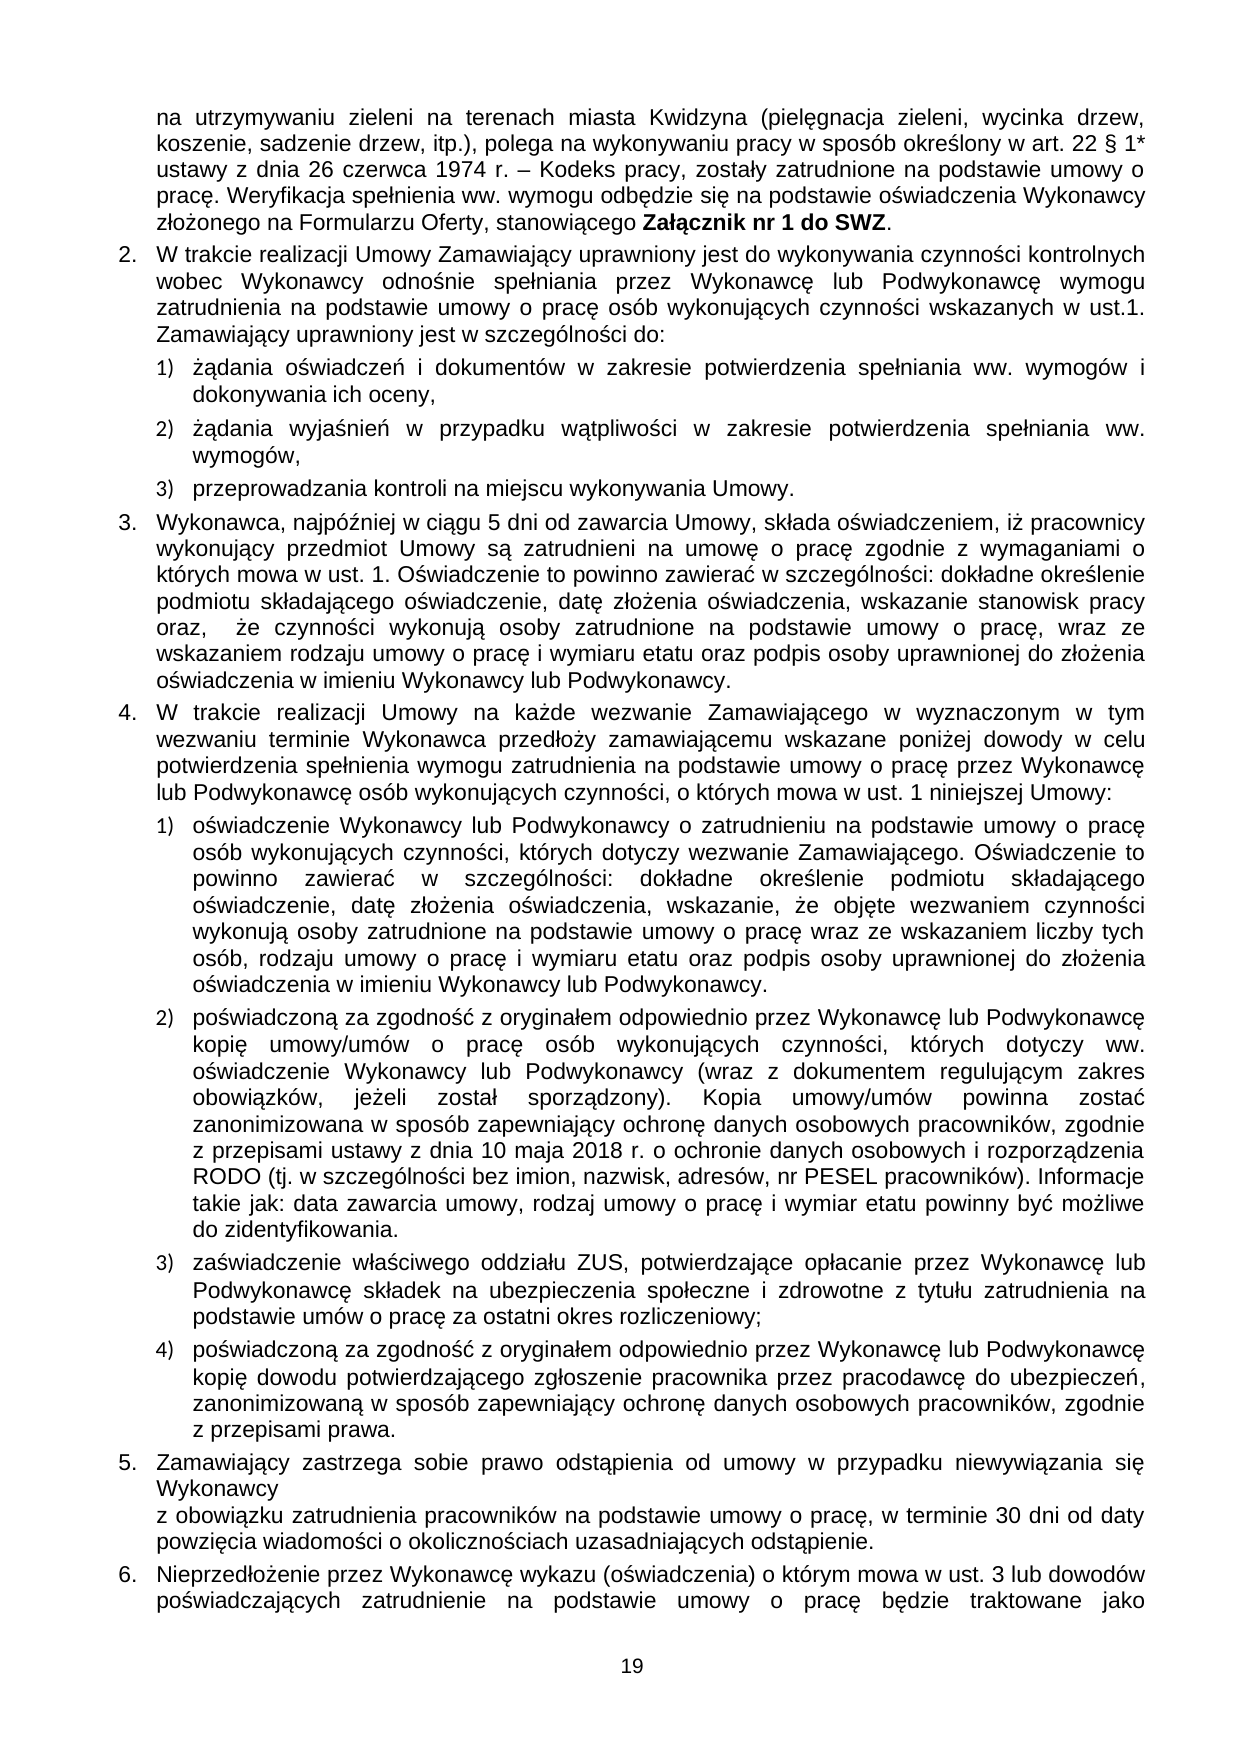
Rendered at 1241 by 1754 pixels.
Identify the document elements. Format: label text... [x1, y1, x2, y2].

list Zamawiający zastrzega sobie prawo odstąpienia od umowy w przypadku niewywiązania się Wykonawcy z obowiązku zatrudnienia pracowników na podstawie umowy o pracę, w terminie 30 dni od daty powzięcia wiadomości o okolicznościach uzasadniających odstąpienie. [118, 1449, 1146, 1554]
list W trakcie realizacji Umowy Zamawiający uprawniony jest do wykonywania czynności kontrolnych wobec Wykonawcy odnośnie spełniania przez Wykonawcę lub Podwykonawcę wymogu zatrudnienia na podstawie umowy o pracę osób wykonujących czynności wskazanych w ust.1. Zamawiający uprawniony jest w szczególności do: [118, 241, 1146, 347]
list przeprowadzania kontroli na miejscu wykonywania Umowy. [155, 474, 1146, 502]
list żądania wyjaśnień w przypadku wątpliwości w zakresie potwierdzenia spełniania ww. wymogów, [155, 414, 1146, 468]
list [118, 1561, 1146, 1613]
list poświadczoną za zgodność z oryginałem odpowiednio przez Wykonawcę lub Podwykonawcę kopię umowy/umów o pracę osób wykonujących czynności, których dotyczy ww. oświadczenie Wykonawcy lub Podwykonawcy (wraz z dokumentem regulującym zakres obowiązków, jeżeli został sporządzony). Kopia umowy/umów powinna zostać zanonimizowana w sposób zapewniający ochronę danych osobowych pracowników, zgodnie z przepisami ustawy z dnia 10 maja 2018 r. o ochronie danych osobowych i rozporządzenia RODO (tj. w szczególności bez imion, nazwisk, adresów, nr PESEL pracowników). Informacje takie jak: data zawarcia umowy, rodzaj umowy o pracę i wymiar etatu powinny być możliwe do zidentyfikowania. [155, 1003, 1146, 1242]
list W trakcie realizacji Umowy na każde wezwanie Zamawiającego w wyznaczonym w tym wezwaniu terminie Wykonawca przedłoży zamawiającemu wskazane poniżej dowody w celu potwierdzenia spełnienia wymogu zatrudnienia na podstawie umowy o pracę przez Wykonawcę lub Podwykonawcę osób wykonujących czynności, o których mowa w ust. 1 niniejszej Umowy: [118, 699, 1146, 805]
list zaświadczenie właściwego oddziału ZUS, potwierdzające opłacanie przez Wykonawcę lub Podwykonawcę składek na ubezpieczenia społeczne i zdrowotne z tytułu zatrudnienia na podstawie umów o pracę za ostatni okres rozliczeniowy; [155, 1248, 1146, 1329]
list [118, 103, 1146, 235]
list poświadczoną za zgodność z oryginałem odpowiednio przez Wykonawcę lub Podwykonawcę kopię dowodu potwierdzającego zgłoszenie pracownika przez pracodawcę do ubezpieczeń, zanonimizowaną w sposób zapewniający ochronę danych osobowych pracowników, zgodnie z przepisami prawa. [155, 1336, 1146, 1443]
list żądania oświadczeń i dokumentów w zakresie potwierdzenia spełniania ww. wymogów i dokonywania ich oceny, [155, 353, 1146, 407]
list Wykonawca, najpóźniej w ciągu 5 dni od zawarcia Umowy, składa oświadczeniem, iż pracownicy wykonujący przedmiot Umowy są zatrudnieni na umowę o pracę zgodnie z wymaganiami o których mowa w ust. 1. Oświadczenie to powinno zawierać w szczególności: dokładne określenie podmiotu składającego oświadczenie, datę złożenia oświadczenia, wskazanie stanowisk pracy oraz, że czynności wykonują osoby zatrudnione na podstawie umowy o pracę, wraz ze wskazaniem rodzaju umowy o pracę i wymiaru etatu oraz podpis osoby uprawnionej do złożenia oświadczenia w imieniu Wykonawcy lub Podwykonawcy. [118, 509, 1146, 693]
list oświadczenie Wykonawcy lub Podwykonawcy o zatrudnieniu na podstawie umowy o pracę osób wykonujących czynności, których dotyczy wezwanie Zamawiającego. Oświadczenie to powinno zawierać w szczególności: dokładne określenie podmiotu składającego oświadczenie, datę złożenia oświadczenia, wskazanie, że objęte wezwaniem czynności wykonują osoby zatrudnione na podstawie umowy o pracę wraz ze wskazaniem liczby tych osób, rodzaju umowy o pracę i wymiaru etatu oraz podpis osoby uprawnionej do złożenia oświadczenia w imieniu Wykonawcy lub Podwykonawcy. [155, 811, 1146, 997]
